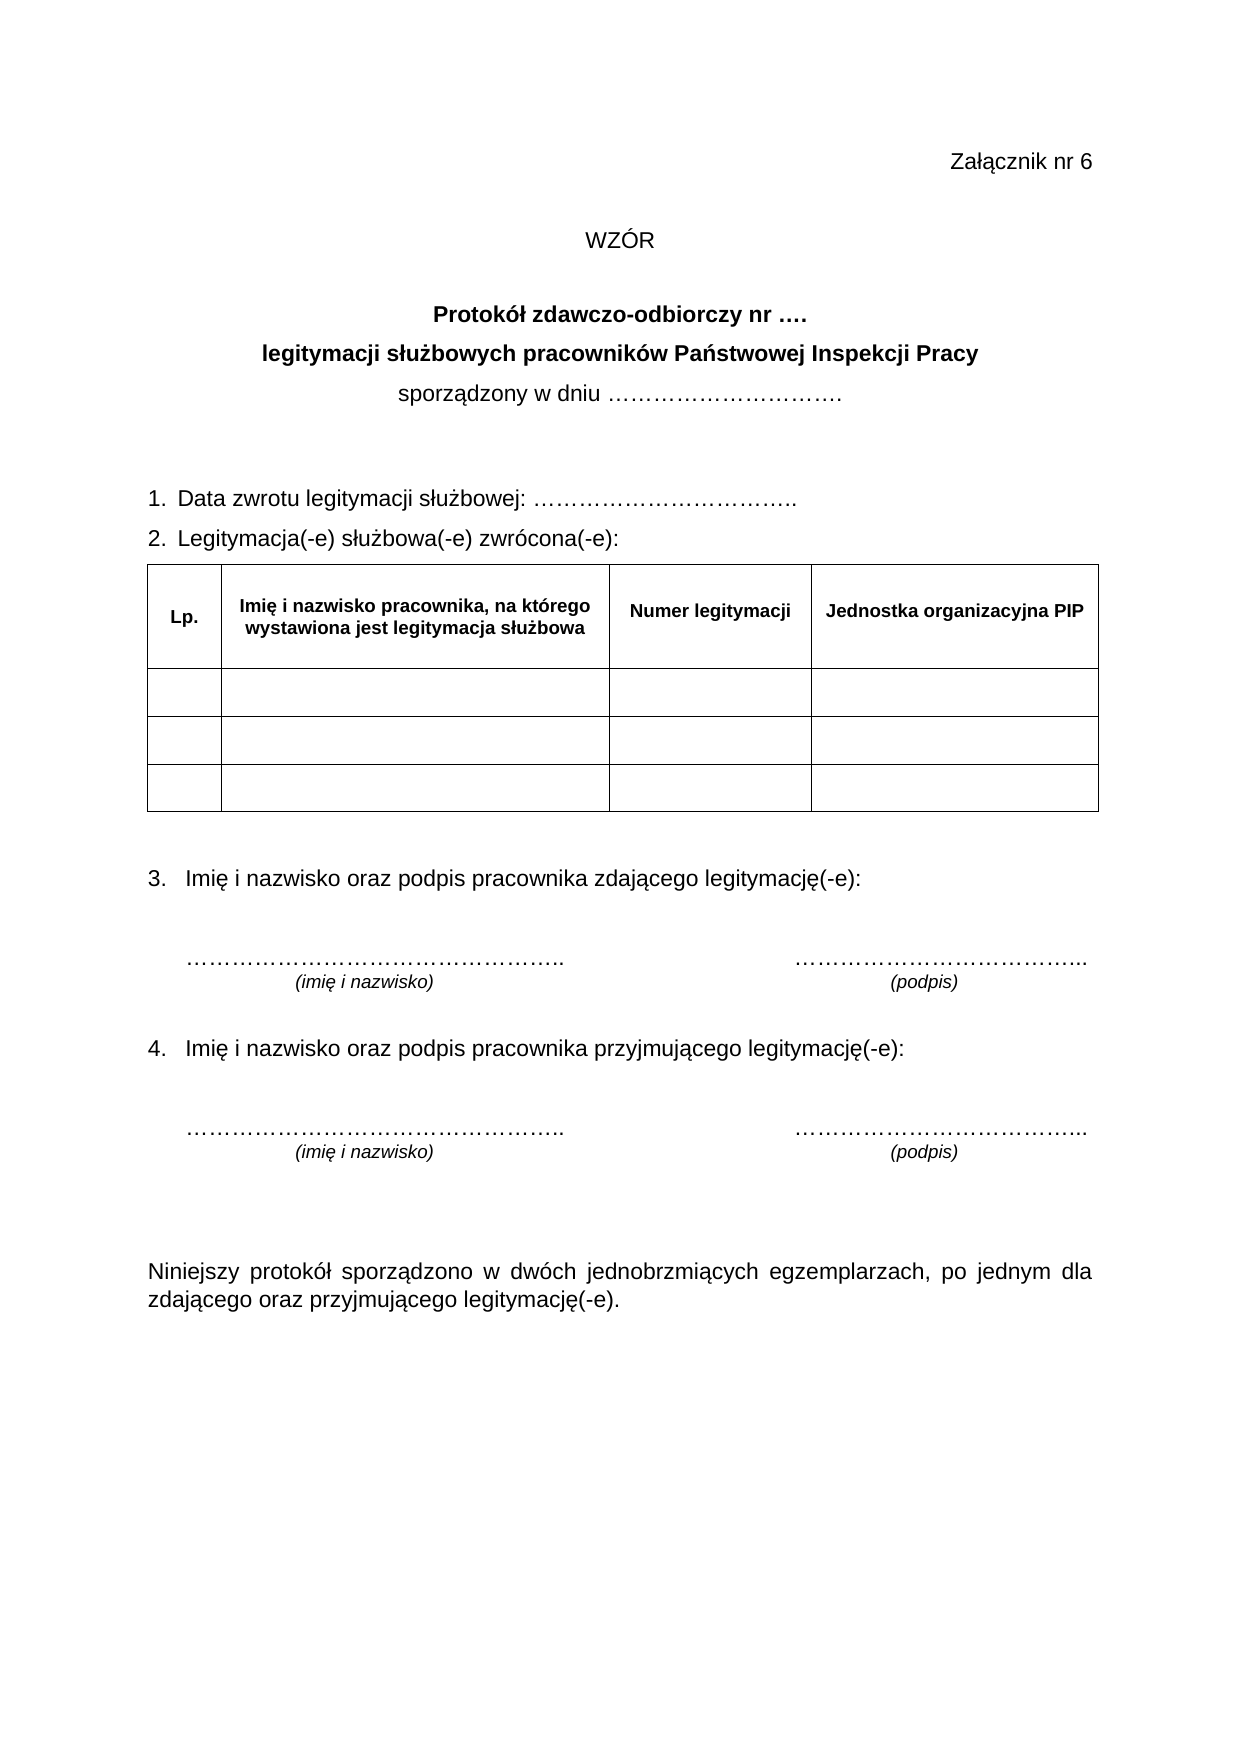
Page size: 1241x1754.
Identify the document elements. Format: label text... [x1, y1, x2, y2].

list Data zwrotu legitymacji służbowej: …………………………….. [148, 485, 1093, 512]
table_cell [610, 717, 811, 764]
list Legitymacja(-e) służbowa(-e) zwrócona(-e): [148, 525, 1093, 551]
table_cell [222, 717, 609, 764]
table_cell [610, 765, 811, 811]
text Załącznik nr 6 [148, 148, 1093, 174]
table_cell [148, 669, 221, 716]
table_cell [148, 717, 221, 764]
table_cell [812, 669, 1098, 716]
text WZÓR [148, 227, 1093, 253]
text sporządzony w dniu …………………………. [148, 380, 1093, 406]
list ………………………………………….. ………………………………... [185, 944, 1093, 970]
table_cell [610, 669, 811, 716]
table_cell [222, 669, 609, 716]
table_cell [222, 765, 609, 811]
text legitymacji służbowych pracowników Państwowej Inspekcji Pracy [148, 340, 1093, 367]
table_header Imię i nazwisko pracownika, na którego wystawiona jest legitymacja służbowa [222, 565, 609, 668]
table_cell [148, 765, 221, 811]
table_header Lp. [148, 565, 221, 668]
text (imię i nazwisko) (podpis) [221, 1141, 1093, 1162]
table_cell [812, 765, 1098, 811]
table_cell [812, 717, 1098, 764]
text (imię i nazwisko) (podpis) [221, 970, 1093, 992]
text Protokół zdawczo-odbiorczy nr …. [148, 301, 1093, 327]
list Imię i nazwisko oraz podpis pracownika przyjmującego legitymację(-e): [148, 1035, 1093, 1061]
list ………………………………………….. ………………………………... [185, 1114, 1093, 1141]
table_header Jednostka organizacyjna PIP [812, 565, 1098, 668]
table_header Numer legitymacji [610, 565, 811, 668]
text Niniejszy protokół sporządzono w dwóch jednobrzmiących egzemplarzach, po jednym dla zdającego oraz przyjmującego legitymację(-e). [148, 1258, 1093, 1313]
list Imię i nazwisko oraz podpis pracownika zdającego legitymację(-e): [148, 865, 1093, 891]
